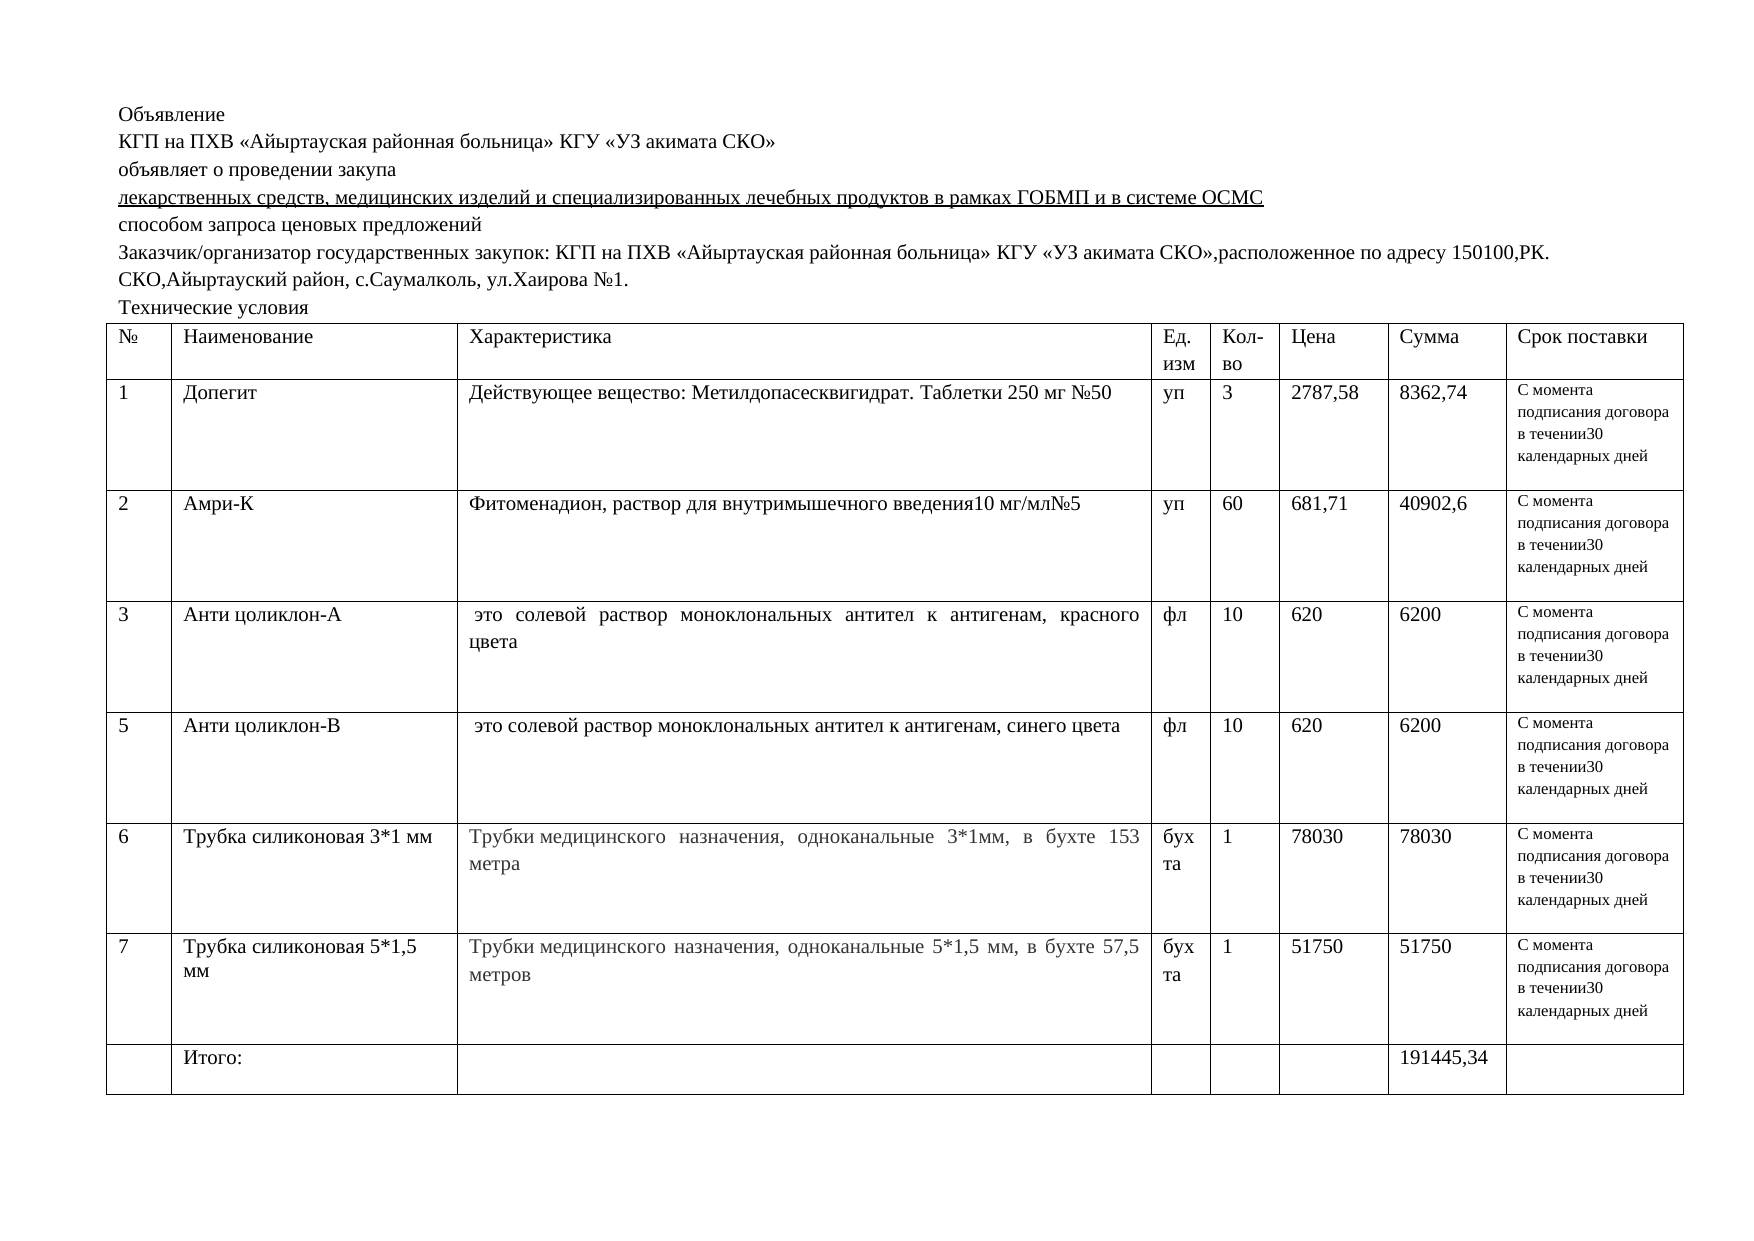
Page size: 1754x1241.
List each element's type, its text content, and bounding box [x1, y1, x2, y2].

text лекарственных средств, медицинских изделий и специализированных лечебных продуктов в рамках ГОБМП и в системе ОСМС [118, 184, 1654, 209]
table_cell [458, 1045, 1151, 1094]
table_cell [1280, 1045, 1388, 1094]
table_cell Трубки медицинского назначения, одноканальные 5*1,5 мм, в бухте 57,5 метров [458, 934, 1151, 1044]
table_cell Амри-К [172, 491, 457, 601]
table_cell 3 [1211, 380, 1279, 490]
table_header № [107, 324, 171, 379]
text Технические условия [118, 295, 1654, 319]
table_cell фл [1152, 713, 1210, 822]
table_cell Итого: [172, 1045, 457, 1094]
table_cell уп [1152, 380, 1210, 490]
table_cell 51750 [1389, 934, 1506, 1044]
table_cell 2787,58 [1280, 380, 1388, 490]
table_cell [107, 1045, 171, 1094]
table_header Цена [1280, 324, 1388, 379]
table_cell С момента подписания договора в течении30 календарных дней [1507, 713, 1683, 822]
table_header Ед.изм [1152, 324, 1210, 379]
table_cell С момента подписания договора в течении30 календарных дней [1507, 380, 1683, 490]
table_header Сумма [1389, 324, 1506, 379]
table_cell 78030 [1280, 824, 1388, 933]
table_cell 1 [1211, 934, 1279, 1044]
table_cell 620 [1280, 713, 1388, 822]
table_cell Фитоменадион, раствор для внутримышечного введения10 мг/мл№5 [458, 491, 1151, 601]
table_cell 10 [1211, 713, 1279, 822]
table_cell 6 [107, 824, 171, 933]
table_cell Анти цоликлон-В [172, 713, 457, 822]
table_cell 40902,6 [1389, 491, 1506, 601]
table_cell это солевой раствор моноклональных антител к антигенам, красного цвета [458, 602, 1151, 712]
table_cell 191445,34 [1389, 1045, 1506, 1094]
table_cell С момента подписания договора в течении30 календарных дней [1507, 491, 1683, 601]
table_cell Допегит [172, 380, 457, 490]
table_cell 681,71 [1280, 491, 1388, 601]
table_cell 7 [107, 934, 171, 1044]
table_cell Трубка силиконовая 5*1,5 мм [172, 934, 457, 1044]
table_cell уп [1152, 491, 1210, 601]
table_cell 8362,74 [1389, 380, 1506, 490]
table_cell бухта [1152, 824, 1210, 933]
text Заказчик/организатор государственных закупок: КГП на ПХВ «Айыртауская районная больница» КГУ «УЗ акимата СКО»,расположенное по адресу 150100,РК. СКО,Айыртауский район, с.Саумалколь, ул.Хаирова №1. [118, 240, 1654, 291]
table_cell 60 [1211, 491, 1279, 601]
table_header Срок поставки [1507, 324, 1683, 379]
table_cell 5 [107, 713, 171, 822]
table_cell фл [1152, 602, 1210, 712]
table_cell 1 [107, 380, 171, 490]
table_cell 78030 [1389, 824, 1506, 933]
table_cell С момента подписания договора в течении30 календарных дней [1507, 824, 1683, 933]
table_header Кол-во [1211, 324, 1279, 379]
table_cell 10 [1211, 602, 1279, 712]
table_cell 2 [107, 491, 171, 601]
table_header Характеристика [458, 324, 1151, 379]
table_cell 6200 [1389, 602, 1506, 712]
table_cell С момента подписания договора в течении30 календарных дней [1507, 602, 1683, 712]
table_header Наименование [172, 324, 457, 379]
table_cell это солевой раствор моноклональных антител к антигенам, синего цвета [458, 713, 1151, 822]
table_cell 620 [1280, 602, 1388, 712]
table_cell С момента подписания договора в течении30 календарных дней [1507, 934, 1683, 1044]
table_cell 6200 [1389, 713, 1506, 822]
text способом запроса ценовых предложений [118, 212, 1654, 236]
table_cell Действующее вещество: Метилдопасесквигидрат. Таблетки 250 мг №50 [458, 380, 1151, 490]
table_cell 51750 [1280, 934, 1388, 1044]
table_cell бухта [1152, 934, 1210, 1044]
table_cell [1152, 1045, 1210, 1094]
text КГП на ПХВ «Айыртауская районная больница» КГУ «УЗ акимата СКО» [118, 129, 1654, 153]
text объявляет о проведении закупа [118, 157, 1654, 181]
table_cell Анти цоликлон-А [172, 602, 457, 712]
table_cell Трубка силиконовая 3*1 мм [172, 824, 457, 933]
table_cell Трубки медицинского назначения, одноканальные 3*1мм, в бухте 153 метра [458, 824, 1151, 933]
table_cell 3 [107, 602, 171, 712]
table_cell [1507, 1045, 1683, 1094]
text Объявление [118, 102, 1654, 126]
table_cell [1211, 1045, 1279, 1094]
table_cell 1 [1211, 824, 1279, 933]
